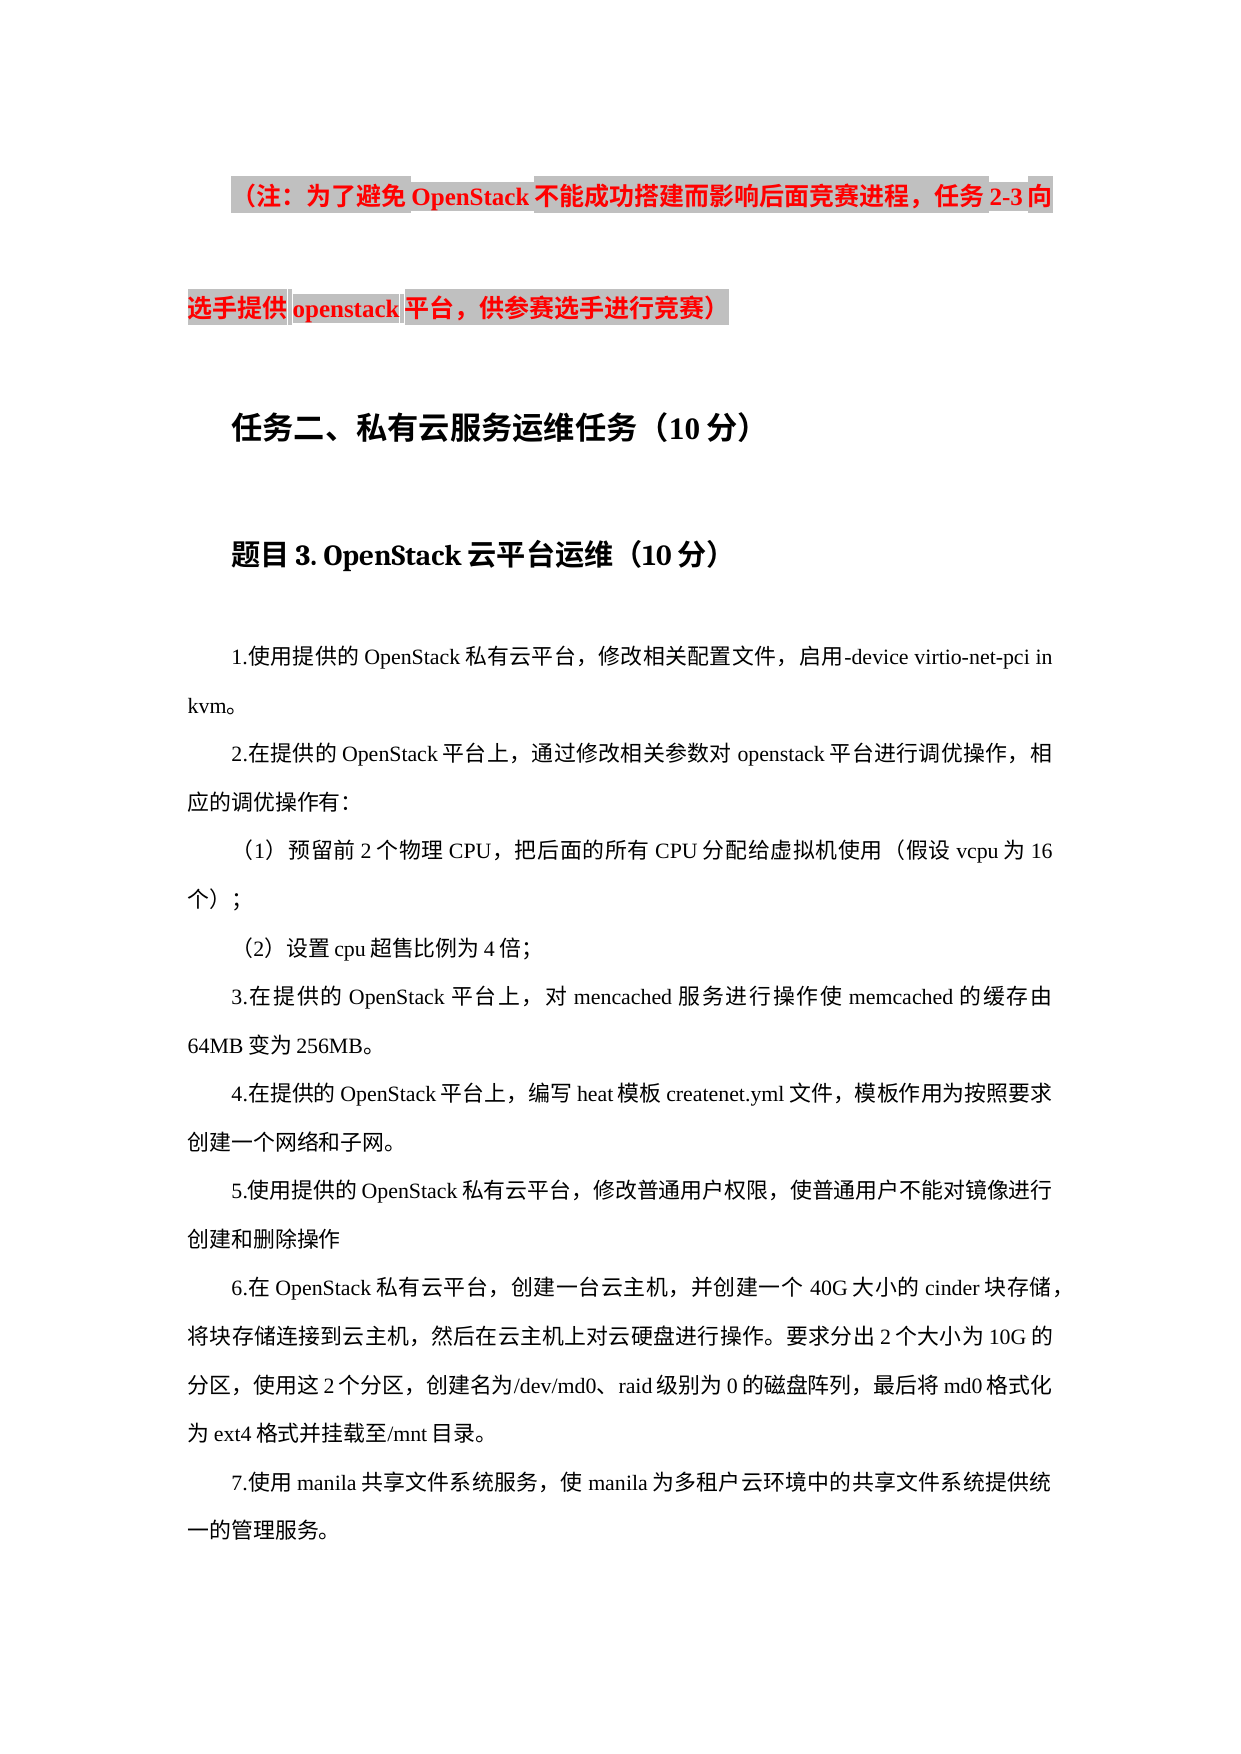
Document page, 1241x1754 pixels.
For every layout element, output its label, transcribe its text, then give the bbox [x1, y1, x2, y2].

text 4.在提供的OpenStack平台上，编写heat模板createnet.yml文件，模板作用为按照要求创建一个网络和子网。 [187, 1076, 1053, 1157]
text 5.使用提供的OpenStack私有云平台，修改普通用户权限，使普通用户不能对镜像进行创建和删除操作 [187, 1173, 1053, 1254]
subtitle 题目3. OpenStack云平台运维（10分） [187, 520, 1053, 585]
text 2.在提供的OpenStack平台上，通过修改相关参数对openstack平台进行调优操作，相应的调优操作有： [187, 736, 1053, 817]
text 6.在OpenStack私有云平台，创建一台云主机，并创建一个40G大小的cinder块存储，将块存储连接到云主机，然后在云主机上对云硬盘进行操作。要求分出2个大小为10G的分区，使用这2个分区，创建名为/dev/md0、raid级别为0的磁盘阵列，最后将md0格式化为ext4格式并挂载至/mnt目录。 [187, 1270, 1053, 1448]
text 7.使用manila共享文件系统服务，使manila为多租户云环境中的共享文件系统提供统一的管理服务。 [187, 1464, 1053, 1546]
text 1.使用提供的OpenStack私有云平台，修改相关配置文件，启用-device virtio-net-pci in kvm。 [187, 639, 1053, 720]
subtitle （注：为了避免OpenStack不能成功搭建而影响后面竞赛进程，任务2-3向选手提供openstack平台，供参赛选手进行竞赛） [187, 162, 1053, 339]
subtitle 任务二、私有云服务运维任务（10分） [187, 393, 1053, 458]
text （2）设置cpu超售比例为4倍； [187, 930, 1053, 963]
text 3.在提供的OpenStack平台上，对mencached服务进行操作使memcached的缓存由64MB变为256MB。 [187, 978, 1053, 1060]
text （1）预留前2个物理CPU，把后面的所有CPU分配给虚拟机使用（假设vcpu为16个）； [187, 833, 1053, 914]
